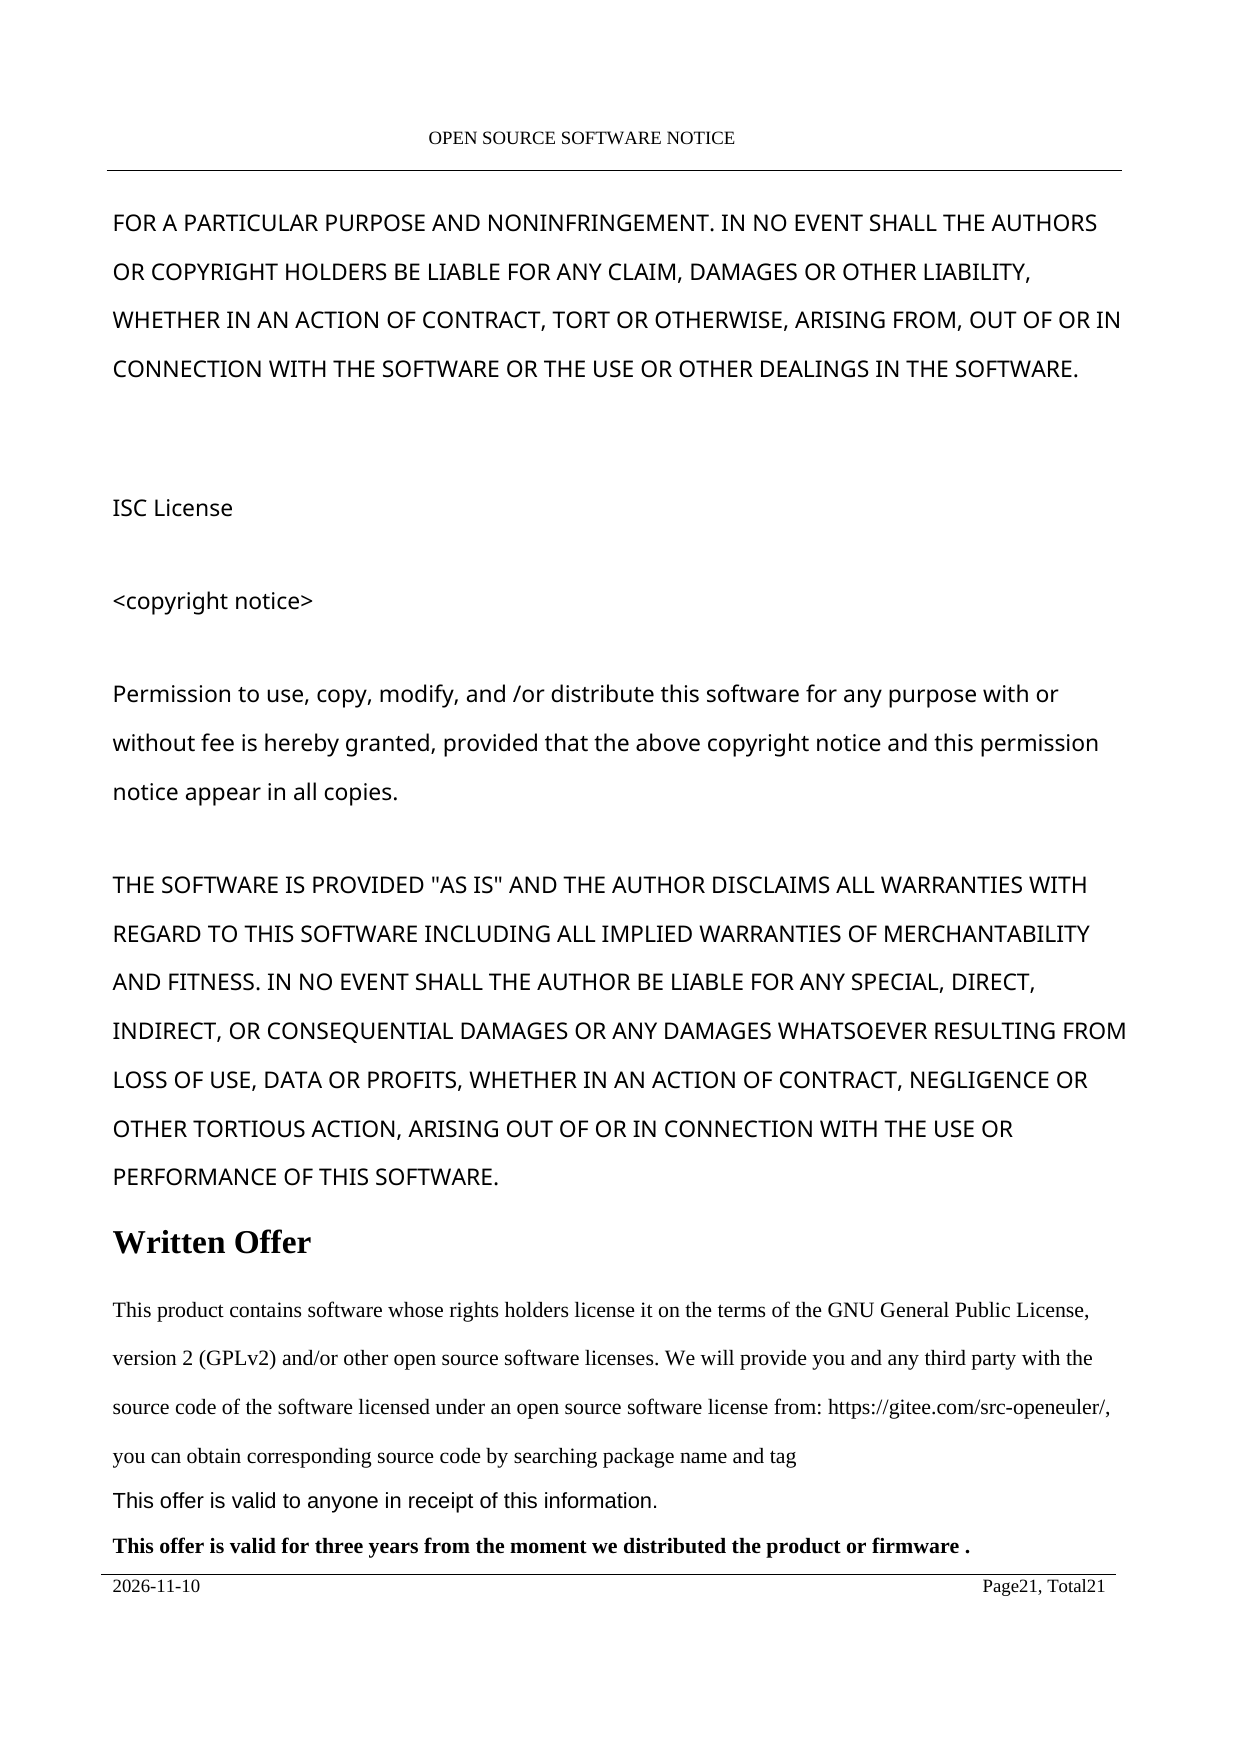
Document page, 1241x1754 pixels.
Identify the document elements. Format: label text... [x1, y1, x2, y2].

text This product contains software whose rights holders license it on the terms of the GNU General Public License, version 2 (GPLv2) and/or other open source software licenses. We will provide you and any third party with the source code of the software licensed under an open source software license from: https://gitee.com/src-openeuler/, you can obtain corresponding source code by searching package name and tag [112, 1293, 1128, 1472]
text This offer is valid for three years from the moment we distributed the product or firmware . [112, 1529, 1128, 1562]
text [112, 206, 1128, 385]
text ISC License [112, 491, 1128, 523]
text Permission to use, copy, modify, and /or distribute this software for any purpose with or without fee is hereby granted, provided that the above copyright notice and this permission notice appear in all copies. [112, 677, 1128, 807]
text This offer is valid to anyone in receipt of this information. [112, 1484, 1128, 1517]
text <copyright notice> [112, 584, 1128, 617]
text THE SOFTWARE IS PROVIDED "AS IS" AND THE AUTHOR DISCLAIMS ALL WARRANTIES WITH REGARD TO THIS SOFTWARE INCLUDING ALL IMPLIED WARRANTIES OF MERCHANTABILITY AND FITNESS. IN NO EVENT SHALL THE AUTHOR BE LIABLE FOR ANY SPECIAL, DIRECT, INDIRECT, OR CONSEQUENTIAL DAMAGES OR ANY DAMAGES WHATSOEVER RESULTING FROM LOSS OF USE, DATA OR PROFITS, WHETHER IN AN ACTION OF CONTRACT, NEGLIGENCE OR OTHER TORTIOUS ACTION, ARISING OUT OF OR IN CONNECTION WITH THE USE OR PERFORMANCE OF THIS SOFTWARE. [112, 868, 1128, 1193]
text Written Offer [112, 1209, 1128, 1274]
